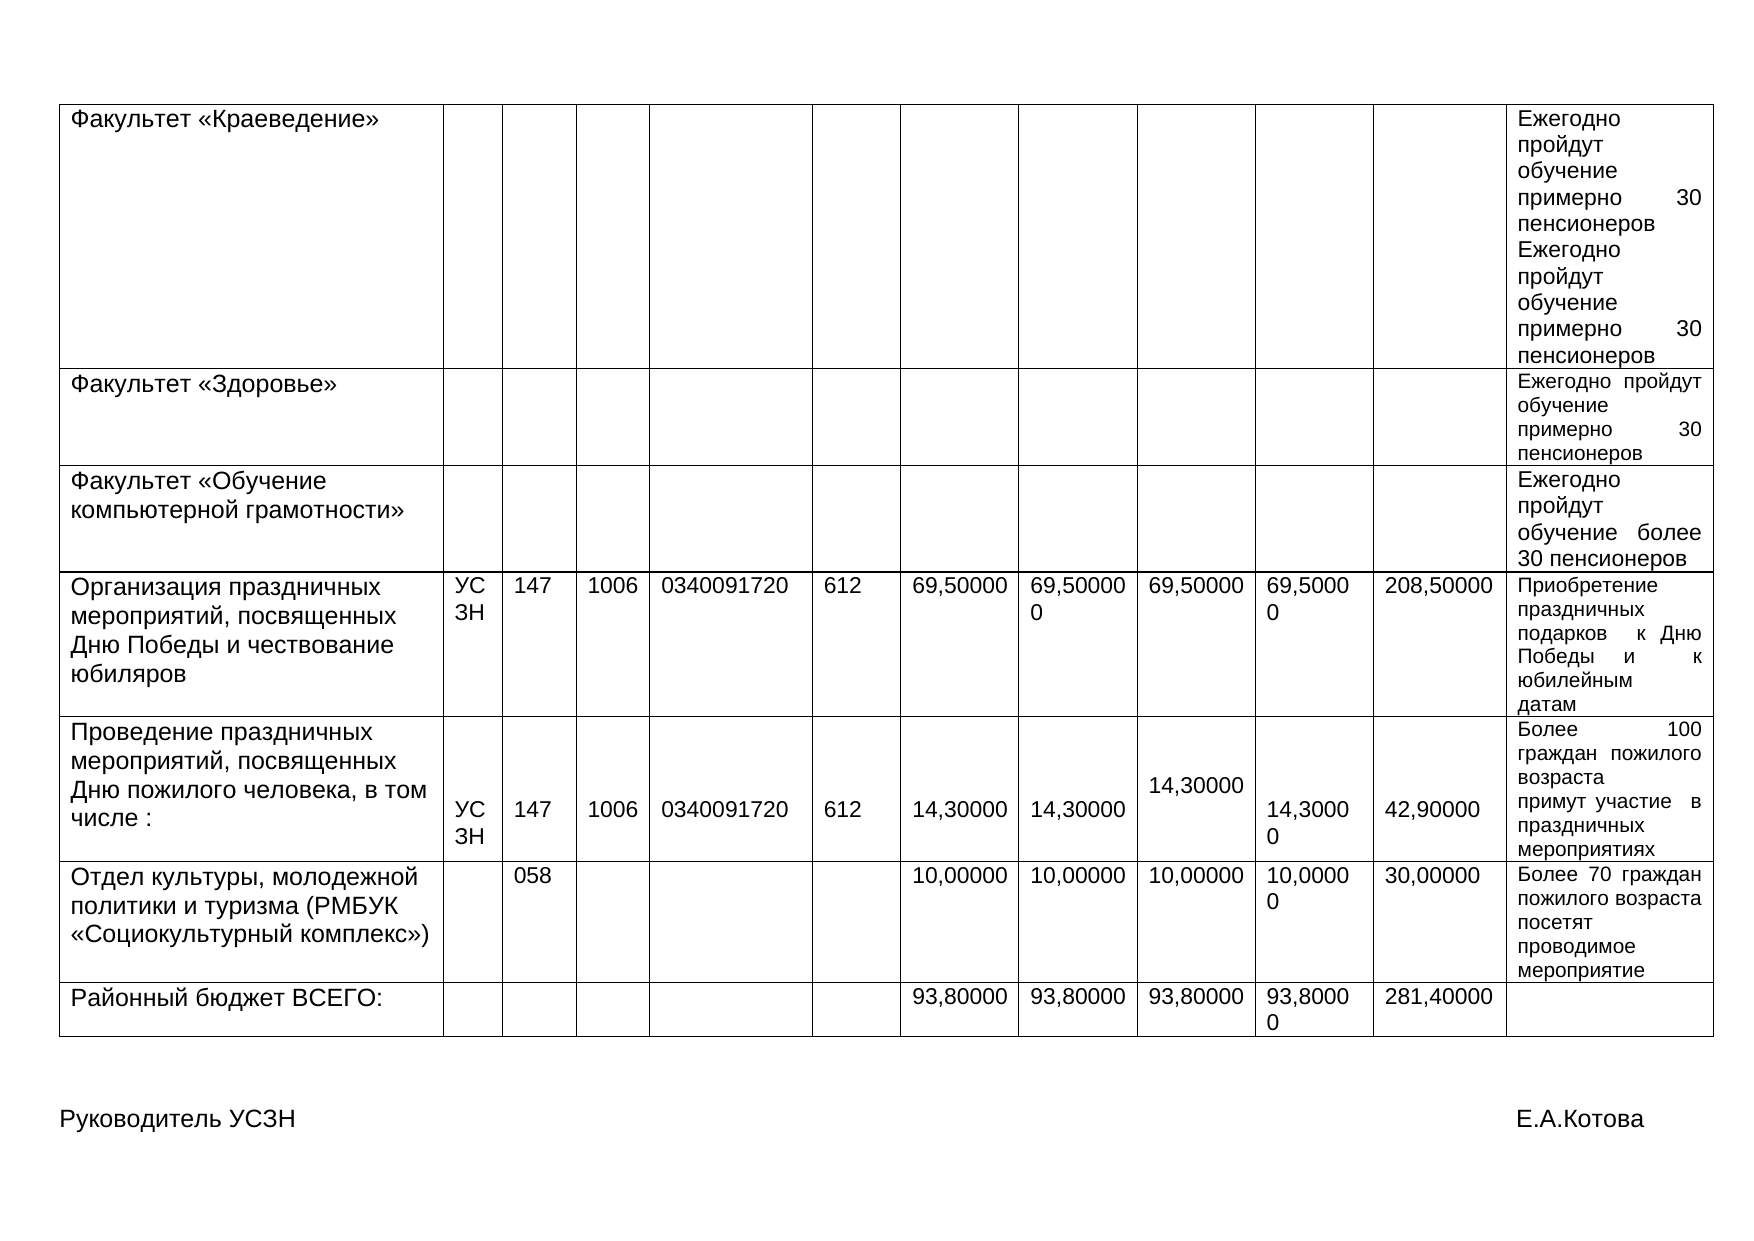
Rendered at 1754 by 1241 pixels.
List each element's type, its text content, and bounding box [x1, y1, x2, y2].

table_cell 0340091720 [650, 717, 812, 861]
table_cell [813, 105, 900, 368]
table_cell [444, 369, 502, 465]
table_cell 1006 [577, 717, 649, 861]
table_cell [1138, 466, 1255, 571]
table_cell [1138, 105, 1255, 368]
table_cell [1256, 105, 1373, 368]
table_cell Факультет «Краеведение» [60, 105, 443, 368]
table_cell [650, 105, 812, 368]
table_cell 281,40000 [1374, 983, 1506, 1036]
table_cell 69,50000 [1138, 573, 1255, 716]
table_cell [1374, 466, 1506, 571]
table_cell 14,30000 [901, 717, 1018, 861]
table_cell [1138, 369, 1255, 465]
table_cell [901, 466, 1018, 571]
table_cell [813, 466, 900, 571]
table_cell [650, 466, 812, 571]
table_cell [901, 369, 1018, 465]
table_cell [444, 983, 502, 1036]
table_cell 612 [813, 717, 900, 861]
table_cell 208,50000 [1374, 573, 1506, 716]
table_cell 10,00000 [1138, 862, 1255, 982]
table_cell 612 [813, 573, 900, 716]
text Руководитель УСЗН Е.А.Котова [59, 1104, 1651, 1132]
table_cell 42,90000 [1374, 717, 1506, 861]
table_cell УСЗН [444, 717, 502, 861]
table_cell 147 [503, 573, 576, 716]
table_cell [1019, 105, 1137, 368]
table_cell [503, 466, 576, 571]
table_cell [1374, 369, 1506, 465]
table_cell [1019, 466, 1137, 571]
table_cell [577, 369, 649, 465]
table_cell 69,50000 [1256, 573, 1373, 716]
table_cell Ежегодно пройдут обучение более 30 пенсионеров [1507, 466, 1713, 571]
table_cell 93,80000 [1256, 983, 1373, 1036]
table_cell [1256, 466, 1373, 571]
table_cell [813, 369, 900, 465]
table_cell 14,30000 [1138, 717, 1255, 861]
table_cell [577, 983, 649, 1036]
table_cell 93,80000 [1138, 983, 1255, 1036]
table_cell [650, 369, 812, 465]
table_cell УСЗН [444, 573, 502, 716]
table_cell [577, 105, 649, 368]
table_cell [901, 105, 1018, 368]
table_cell Более 70 граждан пожилого возраста посетят проводимое мероприятие [1507, 862, 1713, 982]
table_cell 69,50000 [901, 573, 1018, 716]
table_cell Проведение праздничных мероприятий, посвященных Дню пожилого человека, в том числе : [60, 717, 443, 861]
table_cell [444, 862, 502, 982]
table_cell Организация праздничных мероприятий, посвященных Дню Победы и чествование юбиляров [60, 573, 443, 716]
table_cell [577, 466, 649, 571]
table_cell 1006 [577, 573, 649, 716]
table_cell [577, 862, 649, 982]
table_cell 14,30000 [1019, 717, 1137, 861]
table_cell Приобретение праздничных подарков к Дню Победы и к юбилейным датам [1507, 573, 1713, 716]
table_cell Факультет «Обучение компьютерной грамотности» [60, 466, 443, 571]
table_cell [1256, 369, 1373, 465]
table_cell 0340091720 [650, 573, 812, 716]
table_cell [444, 105, 502, 368]
table_cell [444, 466, 502, 571]
table_cell 10,00000 [1019, 862, 1137, 982]
table_cell Отдел культуры, молодежной политики и туризма (РМБУК «Социокультурный комплекс») [60, 862, 443, 982]
table_cell [1374, 105, 1506, 368]
table_cell Ежегодно пройдут обучение примерно 30 пенсионеров [1507, 369, 1713, 465]
table_cell [1019, 369, 1137, 465]
table_cell [503, 369, 576, 465]
table_cell 30,00000 [1374, 862, 1506, 982]
table_cell 93,80000 [1019, 983, 1137, 1036]
table_cell 69,500000 [1019, 573, 1137, 716]
table_cell Более 100 граждан пожилого возраста примут участие в праздничных мероприятиях [1507, 717, 1713, 861]
table_cell 10,00000 [901, 862, 1018, 982]
table_cell [1507, 983, 1713, 1036]
table_cell [813, 983, 900, 1036]
table_cell 10,00000 [1256, 862, 1373, 982]
table_cell [503, 105, 576, 368]
table_cell [650, 983, 812, 1036]
table_cell 93,80000 [901, 983, 1018, 1036]
table_cell [503, 983, 576, 1036]
table_cell [813, 862, 900, 982]
table_cell [650, 862, 812, 982]
table_cell Факультет «Здоровье» [60, 369, 443, 465]
table_cell Ежегодно пройдут обучение примерно 30 пенсионеров Ежегодно пройдут обучение примерно 30 пенсионеров [1507, 105, 1713, 368]
table_cell 058 [503, 862, 576, 982]
table_cell 14,30000 [1256, 717, 1373, 861]
table_cell 147 [503, 717, 576, 861]
table_cell Районный бюджет ВСЕГО: [60, 983, 443, 1036]
